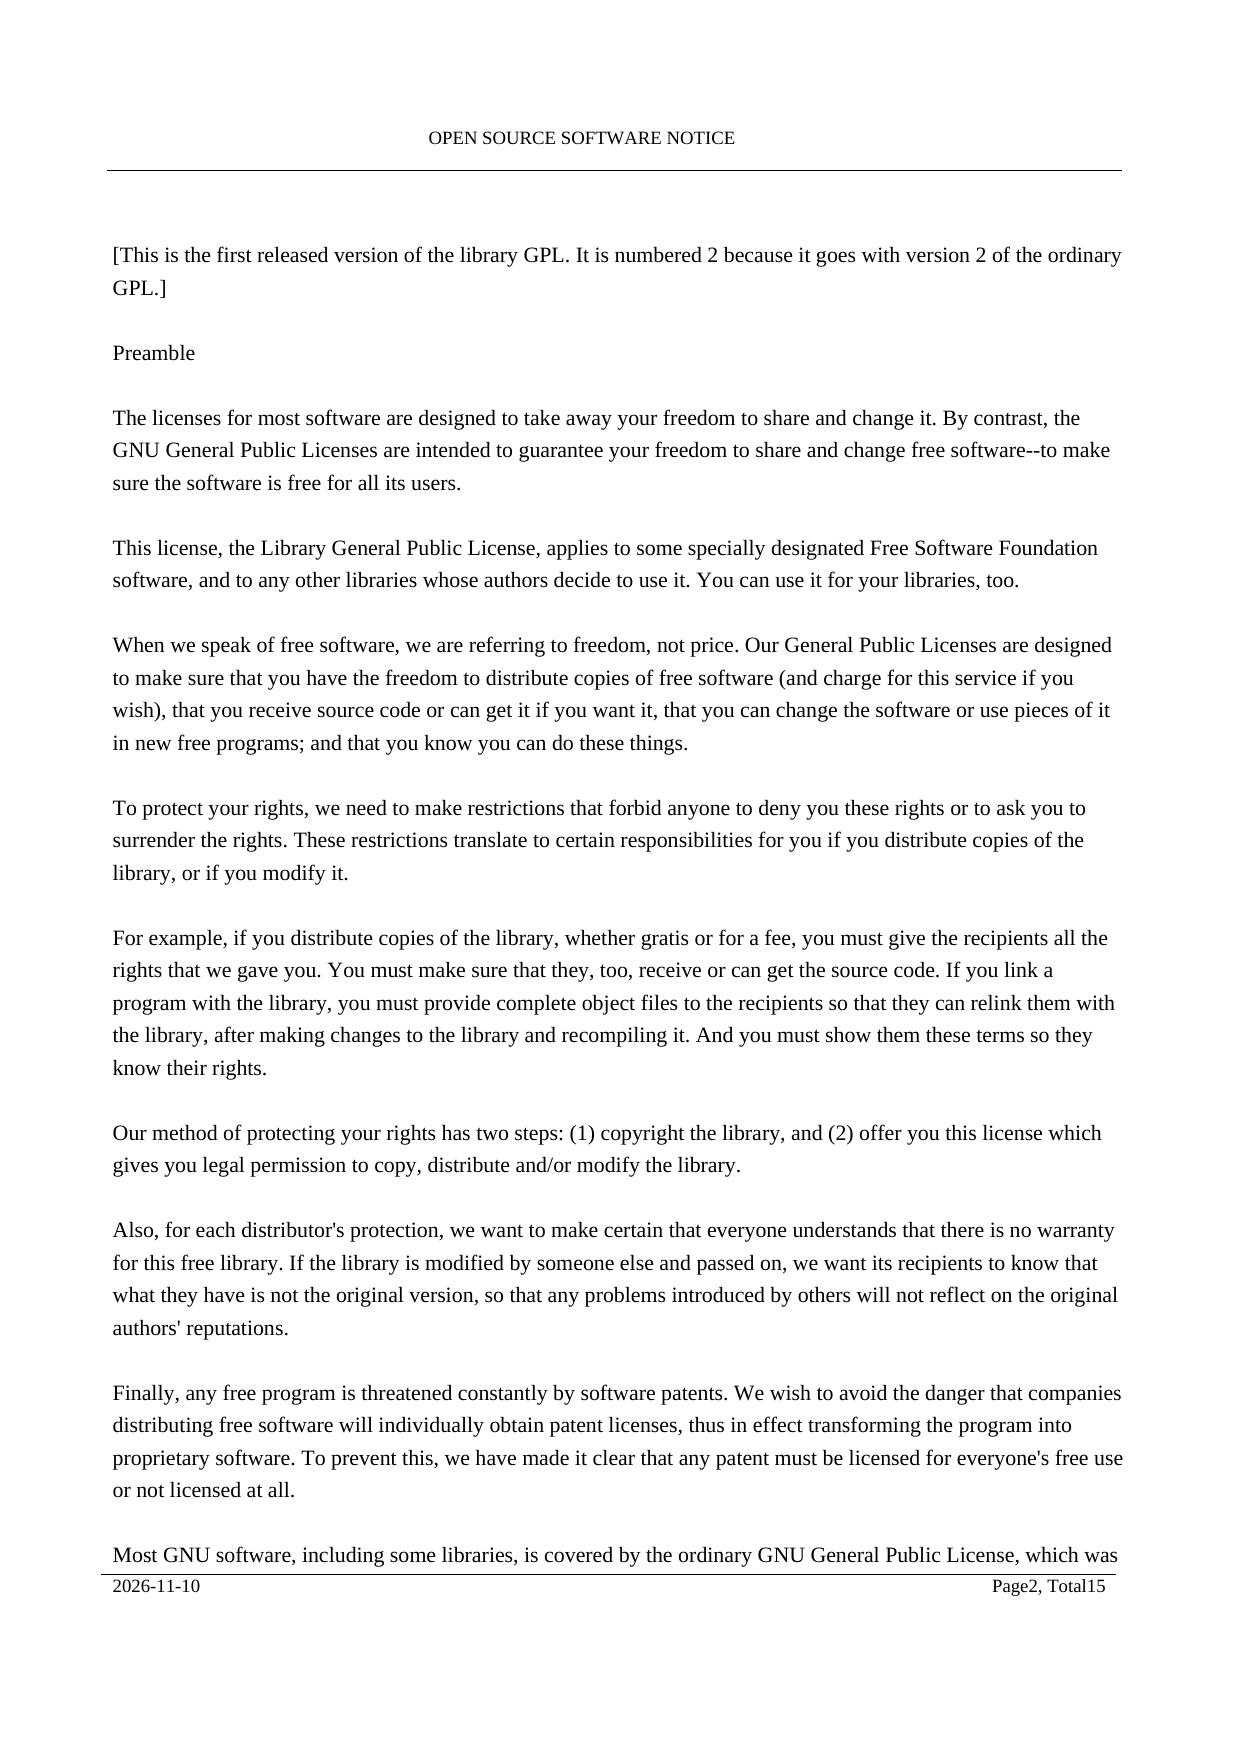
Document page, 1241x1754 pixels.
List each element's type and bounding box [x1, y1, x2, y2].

text [112, 206, 1128, 1571]
